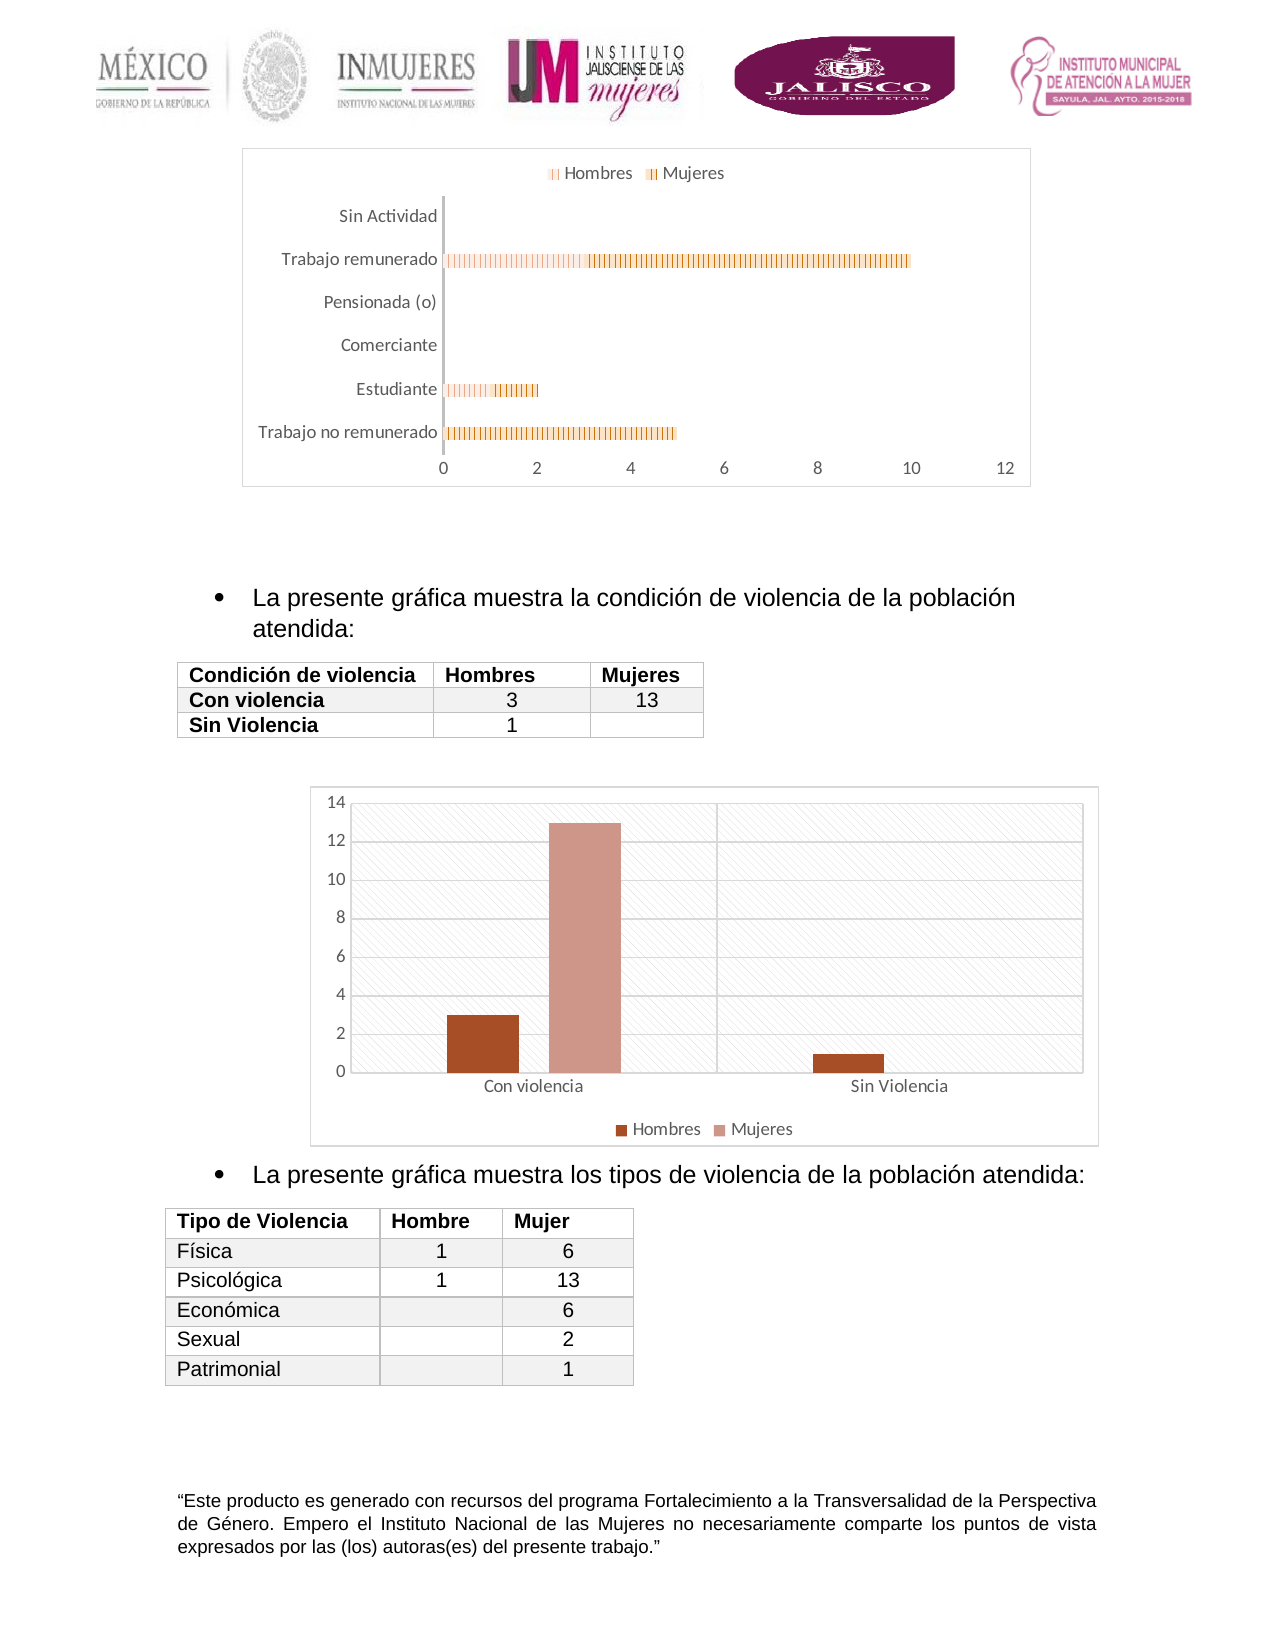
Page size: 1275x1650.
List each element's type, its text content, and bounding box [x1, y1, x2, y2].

table_header Hombres [434, 663, 590, 687]
table_header Condición de violencia [178, 663, 433, 687]
table_cell Patrimonial [166, 1356, 379, 1385]
table_cell Con violencia [178, 688, 433, 712]
table_cell 1 [503, 1356, 633, 1385]
table_cell [381, 1356, 502, 1385]
table_cell [381, 1298, 502, 1326]
table_header Mujeres [591, 663, 703, 687]
table_cell Económica [166, 1298, 379, 1326]
picture [1005, 36, 1193, 114]
table_cell [381, 1327, 502, 1355]
picture [732, 36, 955, 115]
table_cell Física [166, 1239, 379, 1267]
table_cell 13 [503, 1268, 633, 1296]
table_header Mujer [503, 1209, 633, 1237]
table_header Tipo de Violencia [166, 1209, 379, 1237]
table_cell Sexual [166, 1327, 379, 1355]
table_header Hombre [381, 1209, 502, 1237]
table_cell Psicológica [166, 1268, 379, 1296]
table_cell 3 [434, 688, 590, 712]
table_cell 1 [434, 713, 590, 737]
table_cell 6 [503, 1239, 633, 1267]
table_cell Sin Violencia [178, 713, 433, 737]
table_cell 6 [503, 1298, 633, 1326]
table_cell 13 [591, 688, 703, 712]
table_cell 2 [503, 1327, 633, 1355]
list La presente gráfica muestra la condición de violencia de la población atendida: [215, 583, 1098, 643]
list La presente gráfica muestra los tipos de violencia de la población atendida: [215, 1160, 1098, 1189]
table_cell 1 [381, 1268, 502, 1296]
picture [96, 22, 704, 126]
table_cell 1 [381, 1239, 502, 1267]
table_cell [591, 713, 703, 737]
